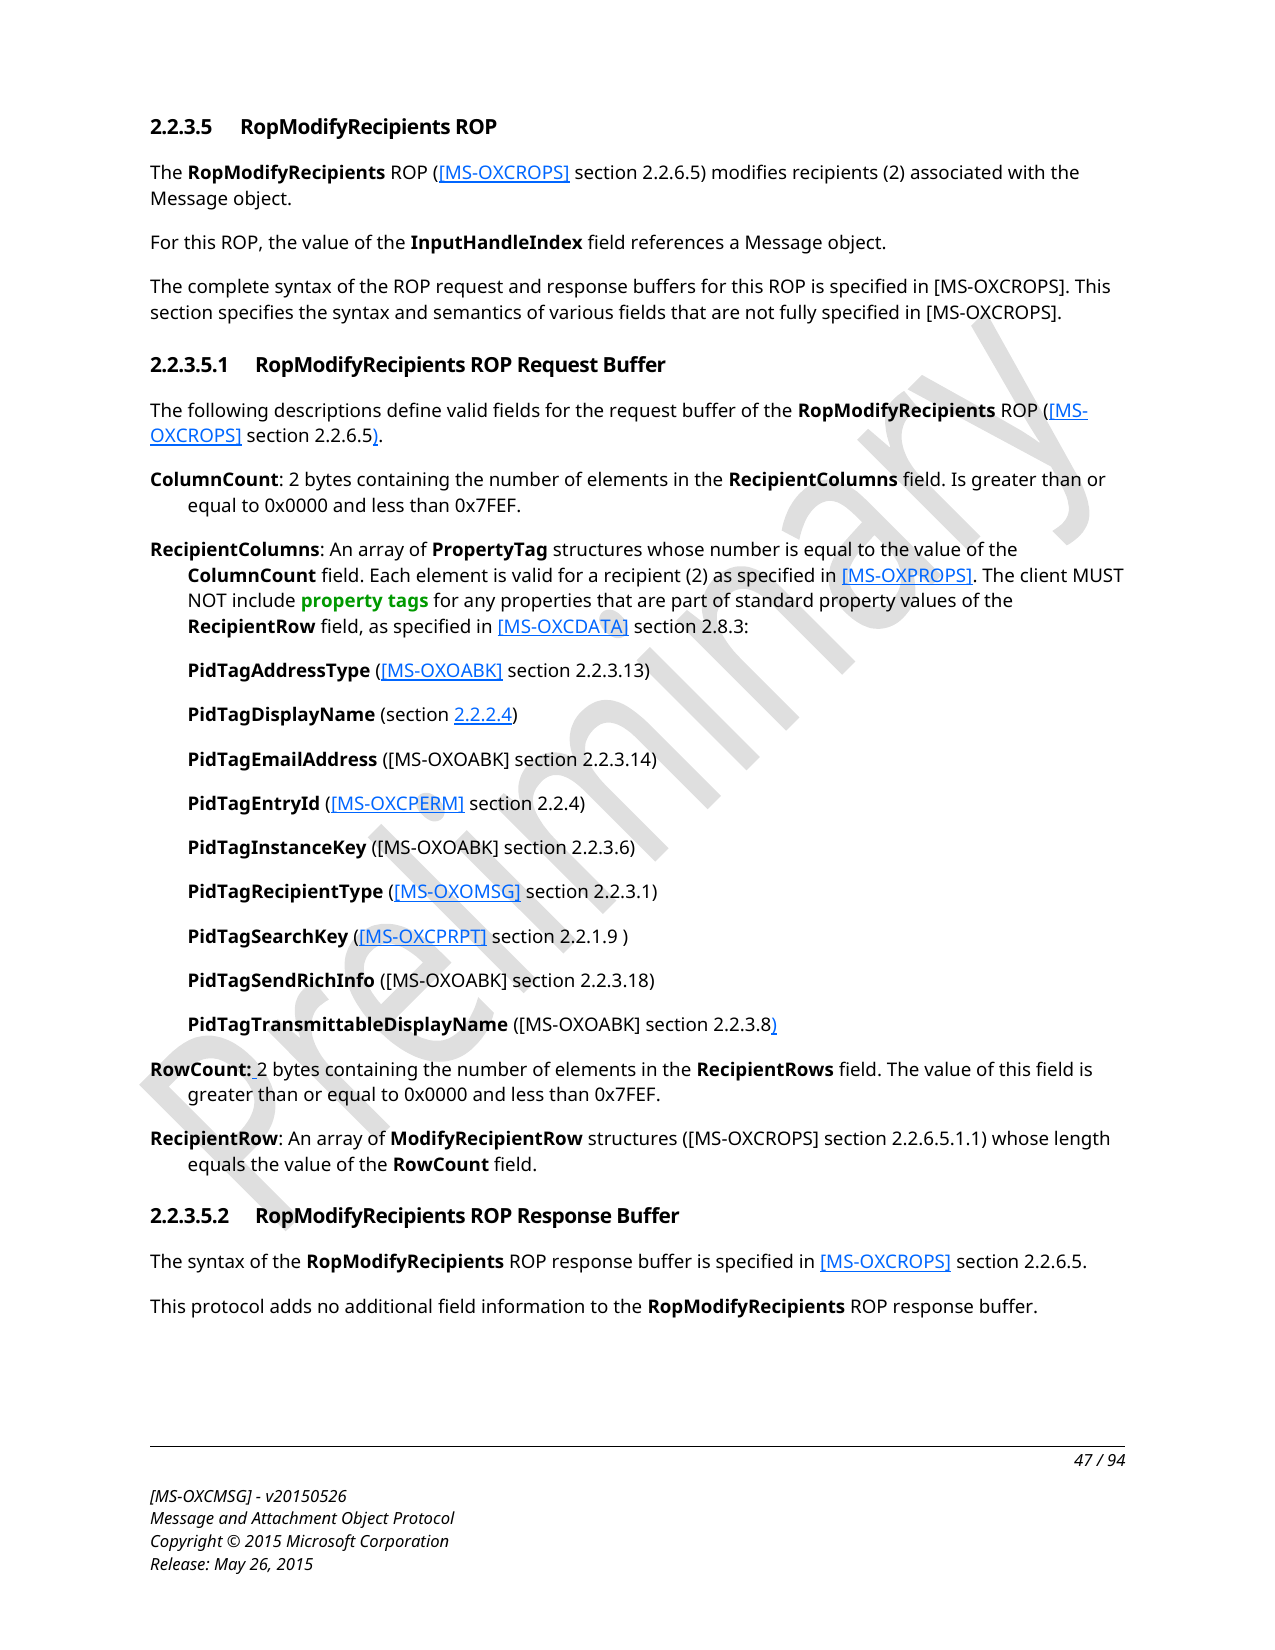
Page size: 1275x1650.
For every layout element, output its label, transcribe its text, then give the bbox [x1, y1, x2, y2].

text The syntax of the RopModifyRecipients ROP response buffer is specified in [MS-OXCROPS] section 2.2.6.5. [150, 1249, 1125, 1274]
text PidTagEmailAddress ([MS-OXOABK] section 2.2.3.14) [187, 746, 1125, 771]
text This protocol adds no additional field information to the RopModifyRecipients ROP response buffer. [150, 1293, 1125, 1319]
subtitle RopModifyRecipients ROP Request Buffer [150, 350, 1125, 378]
text PidTagDisplayName (section 2.2.2.4) [187, 702, 1125, 727]
text For this ROP, the value of the InputHandleIndex field references a Message object. [150, 229, 1125, 255]
subtitle RopModifyRecipients ROP [150, 112, 1125, 141]
text PidTagEntryId ([MS-OXCPERM] section 2.2.4) [187, 790, 1125, 816]
text PidTagSearchKey ([MS-OXCPRPT] section 2.2.1.9 ) [187, 923, 1125, 948]
text PidTagTransmittableDisplayName ([MS-OXOABK] section 2.2.3.8) [187, 1012, 1125, 1037]
text RecipientRow: An array of ModifyRecipientRow structures ([MS-OXCROPS] section 2.2.6.5.1.1) whose length equals the value of the RowCount field. [150, 1126, 1125, 1177]
text PidTagAddressType ([MS-OXOABK] section 2.2.3.13) [187, 657, 1125, 683]
text The following descriptions define valid fields for the request buffer of the RopModifyRecipients ROP ([MS-OXCROPS] section 2.2.6.5). [150, 397, 1125, 448]
text The RopModifyRecipients ROP ([MS-OXCROPS] section 2.2.6.5) modifies recipients (2) associated with the Message object. [150, 160, 1125, 211]
text The complete syntax of the ROP request and response buffers for this ROP is specified in [MS-OXCROPS]. This section specifies the syntax and semantics of various fields that are not fully specified in [MS-OXCROPS]. [150, 274, 1125, 325]
text PidTagInstanceKey ([MS-OXOABK] section 2.2.3.6) [187, 834, 1125, 860]
text RecipientColumns: An array of PropertyTag structures whose number is equal to the value of the ColumnCount field. Each element is valid for a recipient (2) as specified in [MS-OXPROPS]. The client MUST NOT include property tags for any properties that are part of standard property values of the RecipientRow field, as specified in [MS-OXCDATA] section 2.8.3: [150, 537, 1125, 639]
text RowCount: 2 bytes containing the number of elements in the RecipientRows field. The value of this field is greater than or equal to 0x0000 and less than 0x7FEF. [150, 1056, 1125, 1107]
subtitle RopModifyRecipients ROP Response Buffer [150, 1202, 1125, 1230]
text PidTagRecipientType ([MS-OXOMSG] section 2.2.3.1) [187, 879, 1125, 904]
text ColumnCount: 2 bytes containing the number of elements in the RecipientColumns field. Is greater than or equal to 0x0000 and less than 0x7FEF. [150, 467, 1125, 518]
text PidTagSendRichInfo ([MS-OXOABK] section 2.2.3.18) [187, 967, 1125, 993]
